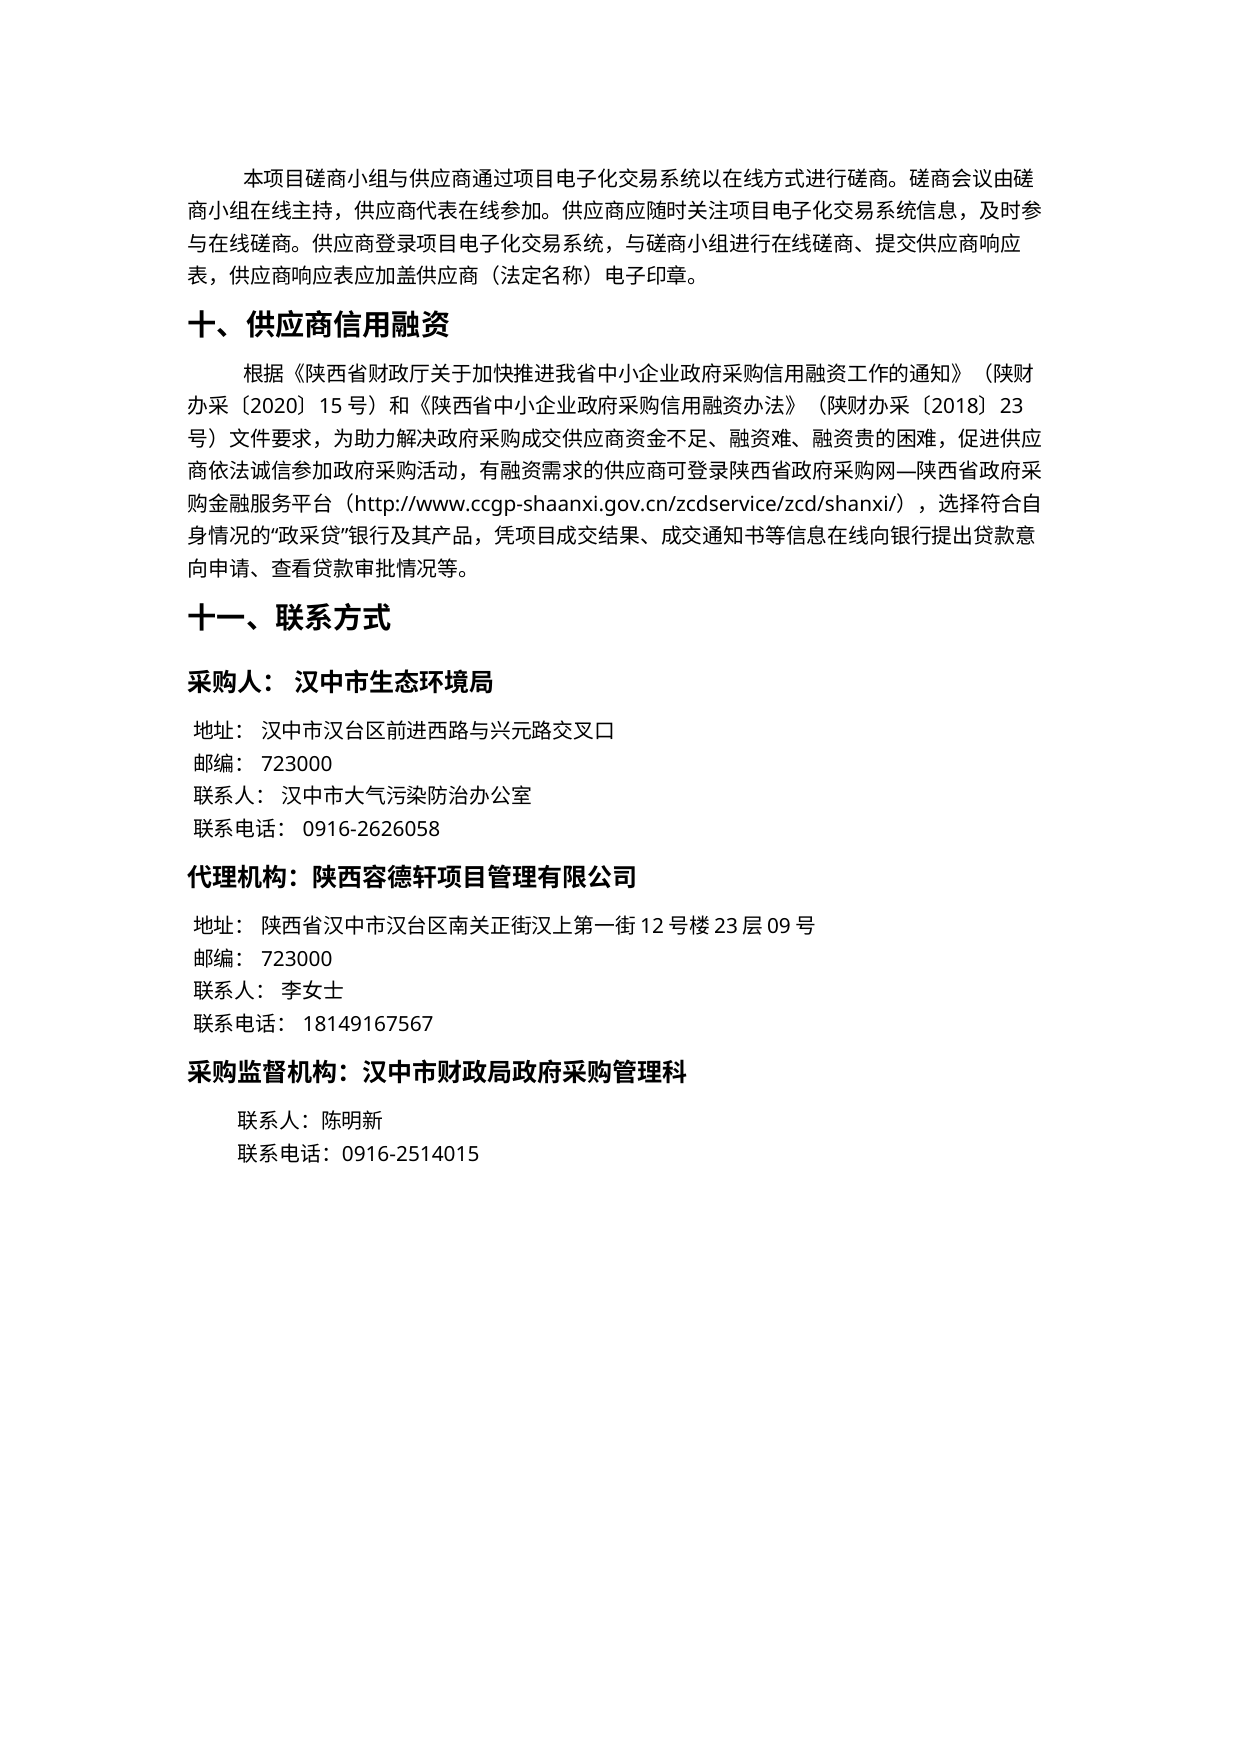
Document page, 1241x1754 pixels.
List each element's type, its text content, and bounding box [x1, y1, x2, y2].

text 联系电话： 18149167567 [187, 1007, 1053, 1039]
text 联系人： 汉中市大气污染防治办公室 [187, 779, 1053, 812]
text 联系人：陈明新 [187, 1104, 1053, 1137]
text 邮编： 723000 [187, 747, 1053, 779]
text 联系人： 李女士 [187, 974, 1053, 1007]
text 联系电话： 0916-2626058 [187, 812, 1053, 844]
text 代理机构：陕西容德轩项目管理有限公司 [187, 844, 1053, 909]
text 本项目磋商小组与供应商通过项目电子化交易系统以在线方式进行磋商。磋商会议由磋商小组在线主持，供应商代表在线参加。供应商应随时关注项目电子化交易系统信息，及时参与在线磋商。供应商登录项目电子化交易系统，与磋商小组进行在线磋商、提交供应商响应表，供应商响应表应加盖供应商（法定名称）电子印章。 [187, 162, 1053, 292]
text 邮编： 723000 [187, 942, 1053, 974]
text 地址： 陕西省汉中市汉台区南关正街汉上第一街12号楼23层09号 [187, 909, 1053, 942]
text 联系电话：0916-2514015 [187, 1137, 1053, 1169]
text 地址： 汉中市汉台区前进西路与兴元路交叉口 [187, 714, 1053, 747]
text 根据《陕西省财政厅关于加快推进我省中小企业政府采购信用融资工作的通知》（陕财办采〔2020〕15 号）和《陕西省中小企业政府采购信用融资办法》（陕财办采〔2018〕23 号）文件要求，为助力解决政府采购成交供应商资金不足、融资难、融资贵的困难，促进供应商依法诚信参加政府采购活动，有融资需求的供应商可登录陕西省政府采购网—陕西省政府采购金融服务平台（http://www.ccgp-shaanxi.gov.cn/zcdservice/zcd/shanxi/），选择符合自身情况的“政采贷”银行及其产品，凭项目成交结果、成交通知书等信息在线向银行提出贷款意向申请、查看贷款审批情况等。 [187, 357, 1053, 584]
text 采购人： 汉中市生态环境局 [187, 649, 1053, 714]
text 十一、联系方式 [187, 584, 1053, 649]
text 十、供应商信用融资 [187, 292, 1053, 357]
text 采购监督机构：汉中市财政局政府采购管理科 [187, 1039, 1053, 1104]
